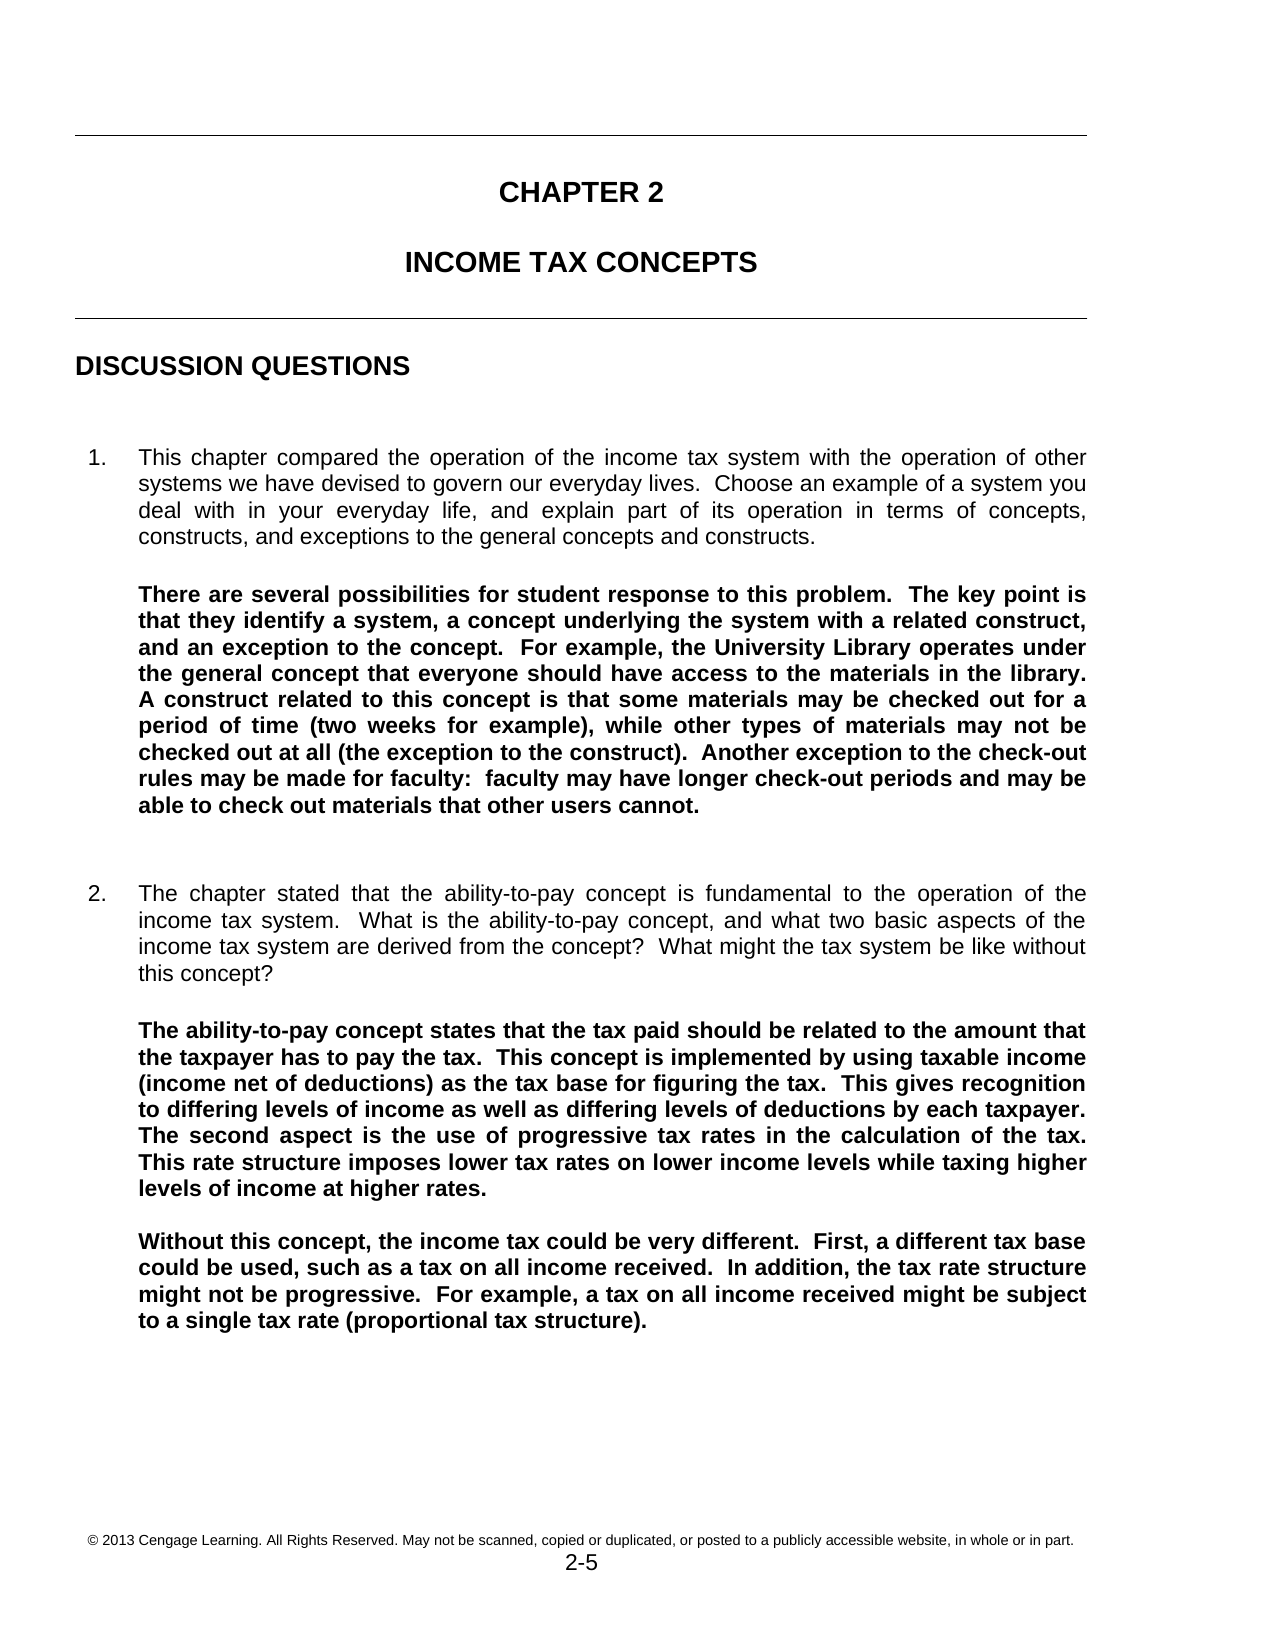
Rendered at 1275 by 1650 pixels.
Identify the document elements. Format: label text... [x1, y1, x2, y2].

text DISCUSSION QUESTIONS [75, 350, 1087, 382]
text CHAPTER 2 [75, 175, 1087, 209]
text 1. This chapter compared the operation of the income tax system with the operation of other systems we have devised to govern our everyday lives. Choose an example of a system you deal with in your everyday life, and explain part of its operation in terms of concepts, constructs, and exceptions to the general concepts and constructs. [75, 444, 1087, 549]
text There are several possibilities for student response to this problem. The key point is that they identify a system, a concept underlying the system with a related construct, and an exception to the concept. For example, the University Library operates under the general concept that everyone should have access to the materials in the library. A construct related to this concept is that some materials may be checked out for a period of time (two weeks for example), while other types of materials may not be checked out at all (the exception to the construct). Another exception to the check-out rules may be made for faculty: faculty may have longer check-out periods and may be able to check out materials that other users cannot. [75, 581, 1087, 818]
text 2. The chapter stated that the ability-to-pay concept is fundamental to the operation of the income tax system. What is the ability-to-pay concept, and what two basic aspects of the income tax system are derived from the concept? What might the tax system be like without this concept? [75, 880, 1087, 986]
text The ability-to-pay concept states that the tax paid should be related to the amount that the taxpayer has to pay the tax. This concept is implemented by using taxable income (income net of deductions) as the tax base for figuring the tax. This gives recognition to differing levels of income as well as differing levels of deductions by each taxpayer. The second aspect is the use of progressive tax rates in the calculation of the tax. This rate structure imposes lower tax rates on lower income levels while taxing higher levels of income at higher rates. [75, 1017, 1087, 1202]
text Without this concept, the income tax could be very different. First, a different tax base could be used, such as a tax on all income received. In addition, the tax rate structure might not be progressive. For example, a tax on all income received might be subject to a single tax rate (proportional tax structure). [75, 1228, 1087, 1333]
text INCOME TAX CONCEPTS [75, 246, 1087, 279]
